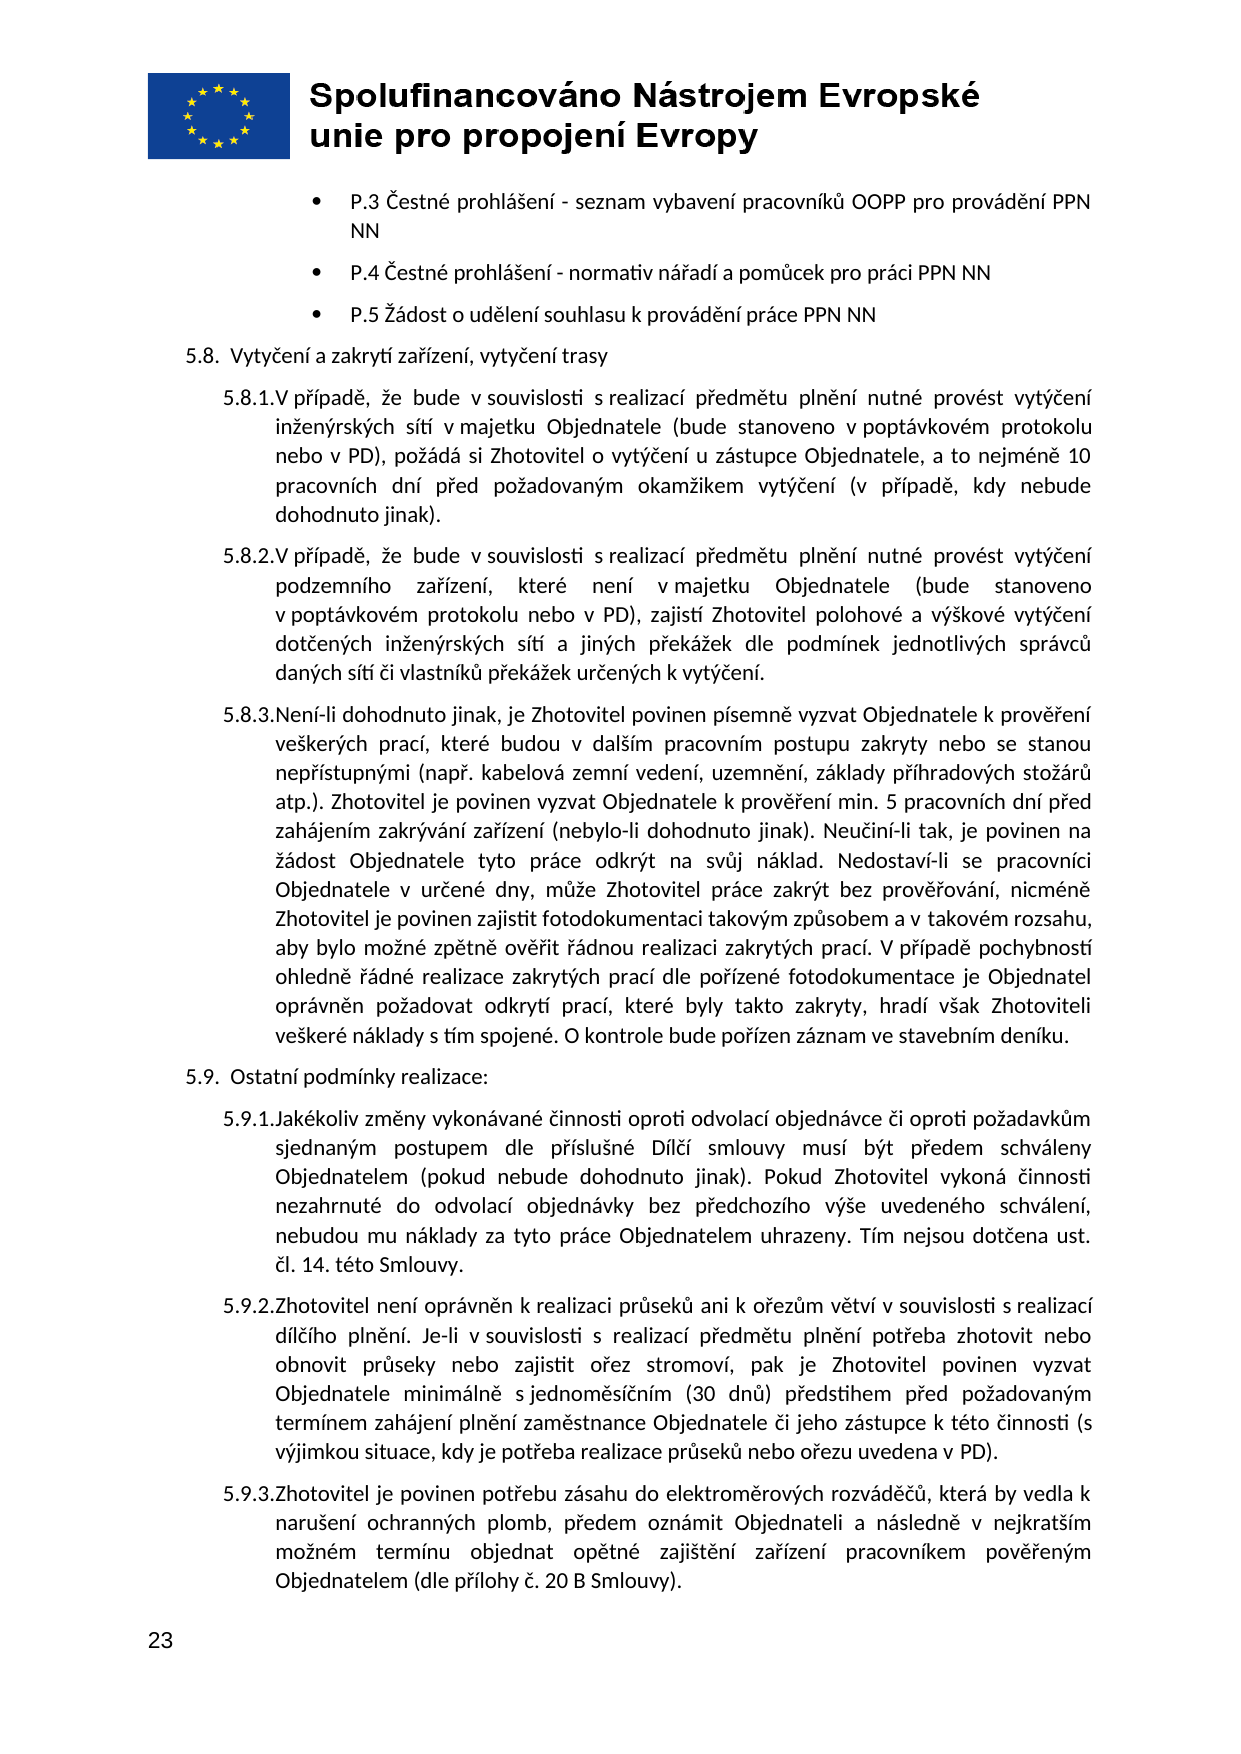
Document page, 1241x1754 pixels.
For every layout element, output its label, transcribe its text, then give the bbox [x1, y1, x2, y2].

list V případě, že bude v souvislosti s realizací předmětu plnění nutné provést vytýčení podzemního zařízení, které není v majetku Objednatele (bude stanoveno v poptávkovém protokolu nebo v PD), zajistí Zhotovitel polohové a výškové vytýčení dotčených inženýrských sítí a jiných překážek dle podmínek jednotlivých správců daných sítí či vlastníků překážek určených k vytýčení. [223, 541, 1093, 686]
list P.3 Čestné prohlášení - seznam vybavení pracovníků OOPP pro provádění PPN NN [313, 186, 1093, 245]
list Není-li dohodnuto jinak, je Zhotovitel povinen písemně vyzvat Objednatele k prověření veškerých prací, které budou v dalším pracovním postupu zakryty nebo se stanou nepřístupnými (např. kabelová zemní vedení, uzemnění, základy příhradových stožárů atp.). Zhotovitel je povinen vyzvat Objednatele k prověření min. 5 pracovních dní před zahájením zakrývání zařízení (nebylo-li dohodnuto jinak). Neučiní-li tak, je povinen na žádost Objednatele tyto práce odkrýt na svůj náklad. Nedostaví-li se pracovníci Objednatele v určené dny, může Zhotovitel práce zakrýt bez prověřování, nicméně Zhotovitel je povinen zajistit fotodokumentaci takovým způsobem a v takovém rozsahu, aby bylo možné zpětně ověřit řádnou realizaci zakrytých prací. V případě pochybností ohledně řádné realizace zakrytých prací dle pořízené fotodokumentace je Objednatel oprávněn požadovat odkrytí prací, které byly takto zakryty, hradí však Zhotoviteli veškeré náklady s tím spojené. O kontrole bude pořízen záznam ve stavebním deníku. [223, 699, 1093, 1049]
list Jakékoliv změny vykonávané činnosti oproti odvolací objednávce či oproti požadavkům sjednaným postupem dle příslušné Dílčí smlouvy musí být předem schváleny Objednatelem (pokud nebude dohodnuto jinak). Pokud Zhotovitel vykoná činnosti nezahrnuté do odvolací objednávky bez předchozího výše uvedeného schválení, nebudou mu náklady za tyto práce Objednatelem uhrazeny. Tím nejsou dotčena ust. čl. 14. této Smlouvy. [223, 1103, 1093, 1278]
list Zhotovitel není oprávněn k realizaci průseků ani k ořezům větví v souvislosti s realizací dílčího plnění. Je-li v souvislosti s realizací předmětu plnění potřeba zhotovit nebo obnovit průseky nebo zajistit ořez stromoví, pak je Zhotovitel povinen vyzvat Objednatele minimálně s jednoměsíčním (30 dnů) předstihem před požadovaným termínem zahájení plnění zaměstnance Objednatele či jeho zástupce k této činnosti (s výjimkou situace, kdy je potřeba realizace průseků nebo ořezu uvedena v PD). [223, 1291, 1093, 1466]
list Zhotovitel je povinen potřebu zásahu do elektroměrových rozváděčů, která by vedla k narušení ochranných plomb, předem oznámit Objednateli a následně v nejkratším možném termínu objednat opětné zajištění zařízení pracovníkem pověřeným Objednatelem (dle přílohy č. 20 B Smlouvy). [223, 1478, 1093, 1595]
list V případě, že bude v souvislosti s realizací předmětu plnění nutné provést vytýčení inženýrských sítí v majetku Objednatele (bude stanoveno v poptávkovém protokolu nebo v PD), požádá si Zhotovitel o vytýčení u zástupce Objednatele, a to nejméně 10 pracovních dní před požadovaným okamžikem vytýčení (v případě, kdy nebude dohodnuto jinak). [223, 382, 1093, 528]
list P.4 Čestné prohlášení - normativ nářadí a pomůcek pro práci PPN NN [313, 257, 1093, 286]
list P.5 Žádost o udělení souhlasu k provádění práce PPN NN [313, 299, 1093, 328]
list Vytyčení a zakrytí zařízení, vytyčení trasy [185, 341, 1093, 370]
list Ostatní podmínky realizace: [185, 1061, 1093, 1091]
picture [147, 73, 991, 160]
